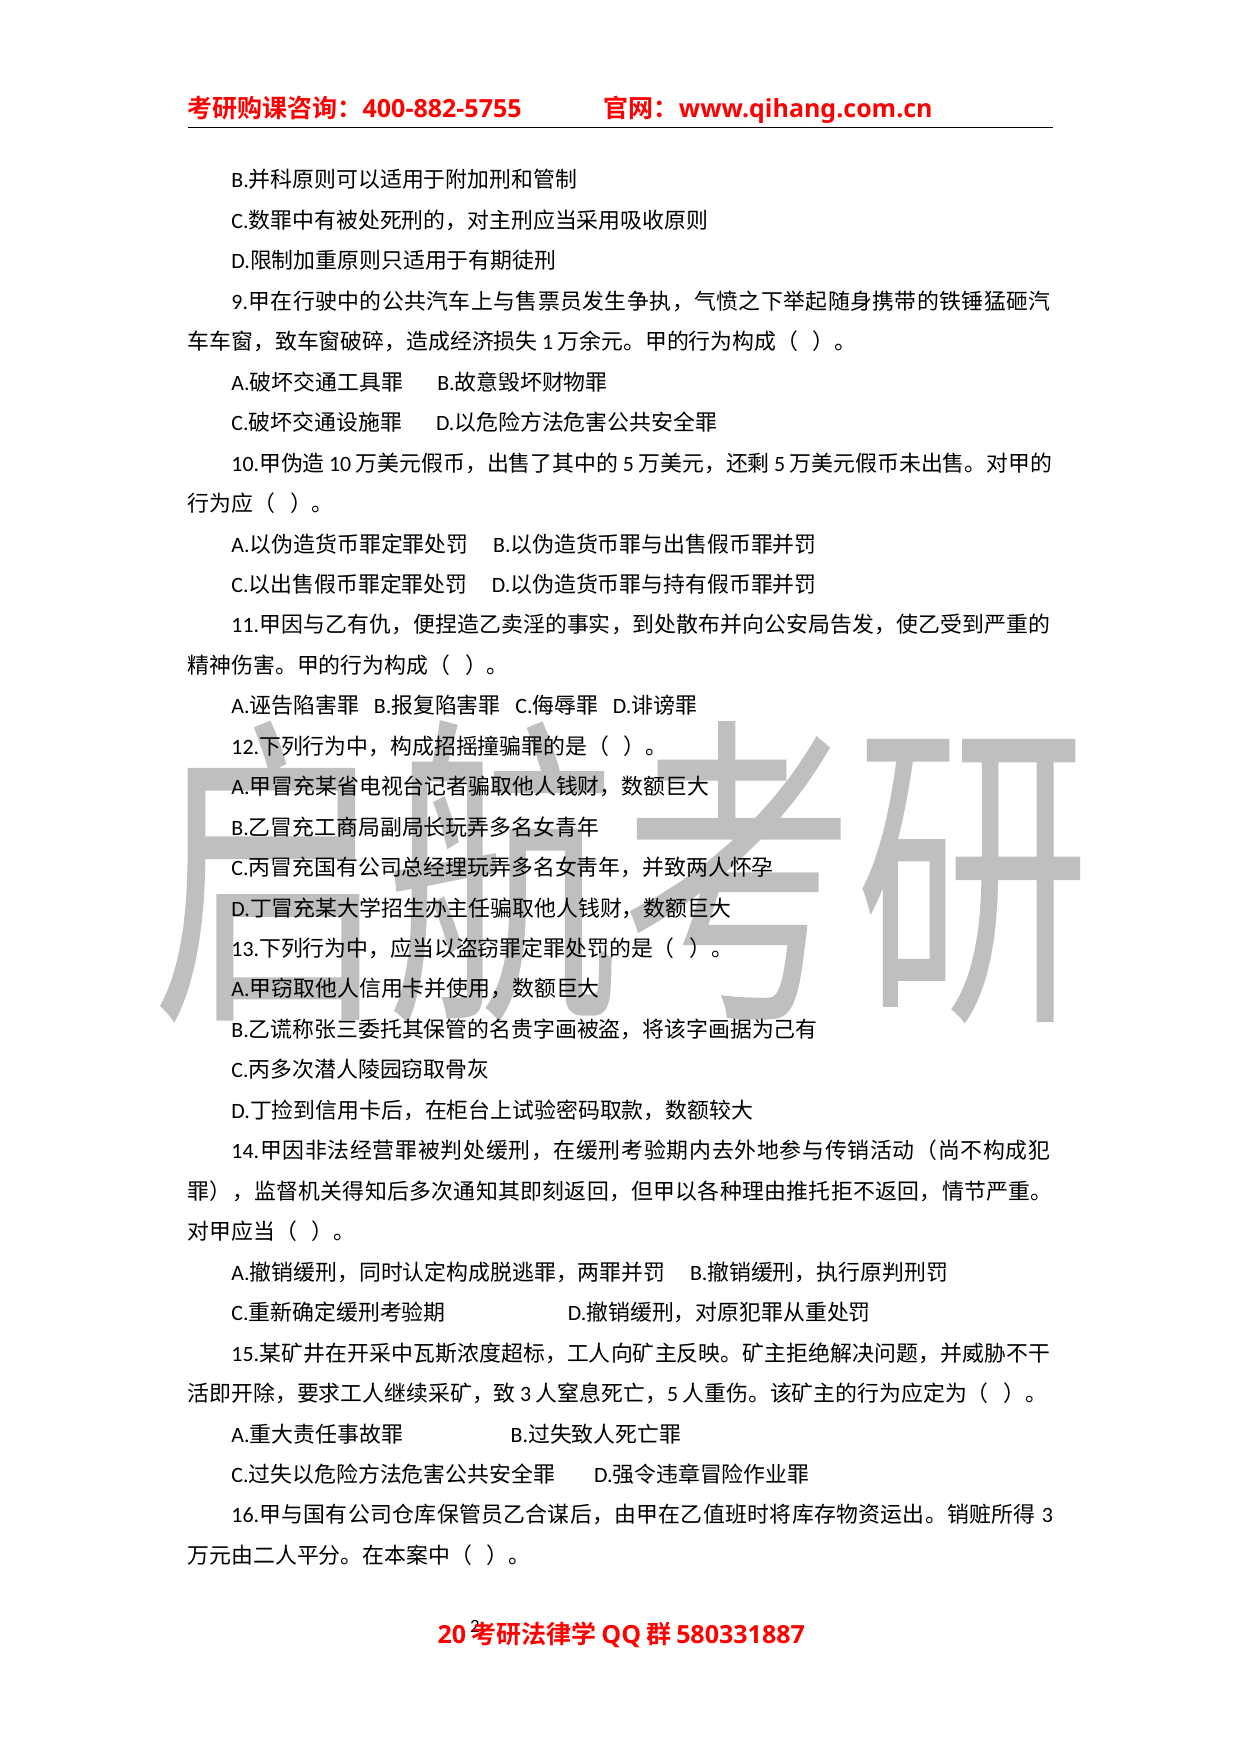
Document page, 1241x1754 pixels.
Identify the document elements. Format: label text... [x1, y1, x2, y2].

text 14.甲因非法经营罪被判处缓刑，在缓刑考验期内去外地参与传销活动（尚不构成犯罪），监督机关得知后多次通知其即刻返回，但甲以各种理由推托拒不返回，情节严重。对甲应当（ ）。 [187, 1133, 1053, 1246]
text 10.甲伪造10万美元假币，出售了其中的5万美元，还剩5万美元假币未出售。对甲的行为应（ ）。 [187, 445, 1053, 518]
text C.以出售假币罪定罪处罚 D.以伪造货币罪与持有假币罪并罚 [187, 567, 1053, 599]
text C.过失以危险方法危害公共安全罪 D.强令违章冒险作业罪 [187, 1457, 1053, 1489]
text A.破坏交通工具罪 B.故意毁坏财物罪 [187, 364, 1053, 397]
text 13.下列行为中，应当以盗窃罪定罪处罚的是（ ）。 [187, 931, 1053, 963]
text B.乙冒充工商局副局长玩弄多名女青年 [187, 809, 1053, 842]
text C.数罪中有被处死刑的，对主刑应当采用吸收原则 [187, 202, 1053, 235]
text 12.下列行为中，构成招摇撞骗罪的是（ ）。 [187, 728, 1053, 761]
text C.丙多次潜人陵园窃取骨灰 [187, 1052, 1053, 1084]
text B.乙谎称张三委托其保管的名贵字画被盗，将该字画据为己有 [187, 1011, 1053, 1044]
text D.丁捡到信用卡后，在柜台上试验密码取款，数额较大 [187, 1092, 1053, 1125]
text 15.某矿井在开采中瓦斯浓度超标，工人向矿主反映。矿主拒绝解决问题，并威胁不干活即开除，要求工人继续采矿，致3人窒息死亡，5人重伤。该矿主的行为应定为（ ）。 [187, 1335, 1053, 1408]
text C.破坏交通设施罪 D.以危险方法危害公共安全罪 [187, 405, 1053, 437]
text C.重新确定缓刑考验期 D.撤销缓刑，对原犯罪从重处罚 [187, 1295, 1053, 1327]
text 16.甲与国有公司仓库保管员乙合谋后，由甲在乙值班时将库存物资运出。销赃所得3万元由二人平分。在本案中（ ）。 [187, 1497, 1053, 1570]
text B.并科原则可以适用于附加刑和管制 [187, 162, 1053, 194]
text A.甲冒充某省电视台记者骗取他人钱财，数额巨大 [187, 769, 1053, 801]
text A.重大责任事故罪 B.过失致人死亡罪 [187, 1416, 1053, 1449]
text D.限制加重原则只适用于有期徒刑 [187, 243, 1053, 275]
text 9.甲在行驶中的公共汽车上与售票员发生争执，气愤之下举起随身携带的铁锤猛砸汽车车窗，致车窗破碎，造成经济损失1万余元。甲的行为构成（ ）。 [187, 283, 1053, 356]
text A.撤销缓刑，同时认定构成脱逃罪，两罪并罚 B.撤销缓刑，执行原判刑罚 [187, 1254, 1053, 1287]
text 11.甲因与乙有仇，便捏造乙卖淫的事实，到处散布并向公安局告发，使乙受到严重的精神伤害。甲的行为构成（ ）。 [187, 607, 1053, 680]
text D.丁冒充某大学招生办主任骗取他人钱财，数额巨大 [187, 890, 1053, 923]
text A.甲窃取他人信用卡并使用，数额巨大 [187, 971, 1053, 1003]
text A.诬告陷害罪 B.报复陷害罪 C.侮辱罪 D.诽谤罪 [187, 688, 1053, 721]
text A.以伪造货币罪定罪处罚 B.以伪造货币罪与出售假币罪并罚 [187, 526, 1053, 559]
text C.丙冒充国有公司总经理玩弄多名女靑年，并致两人怀孕 [187, 850, 1053, 882]
